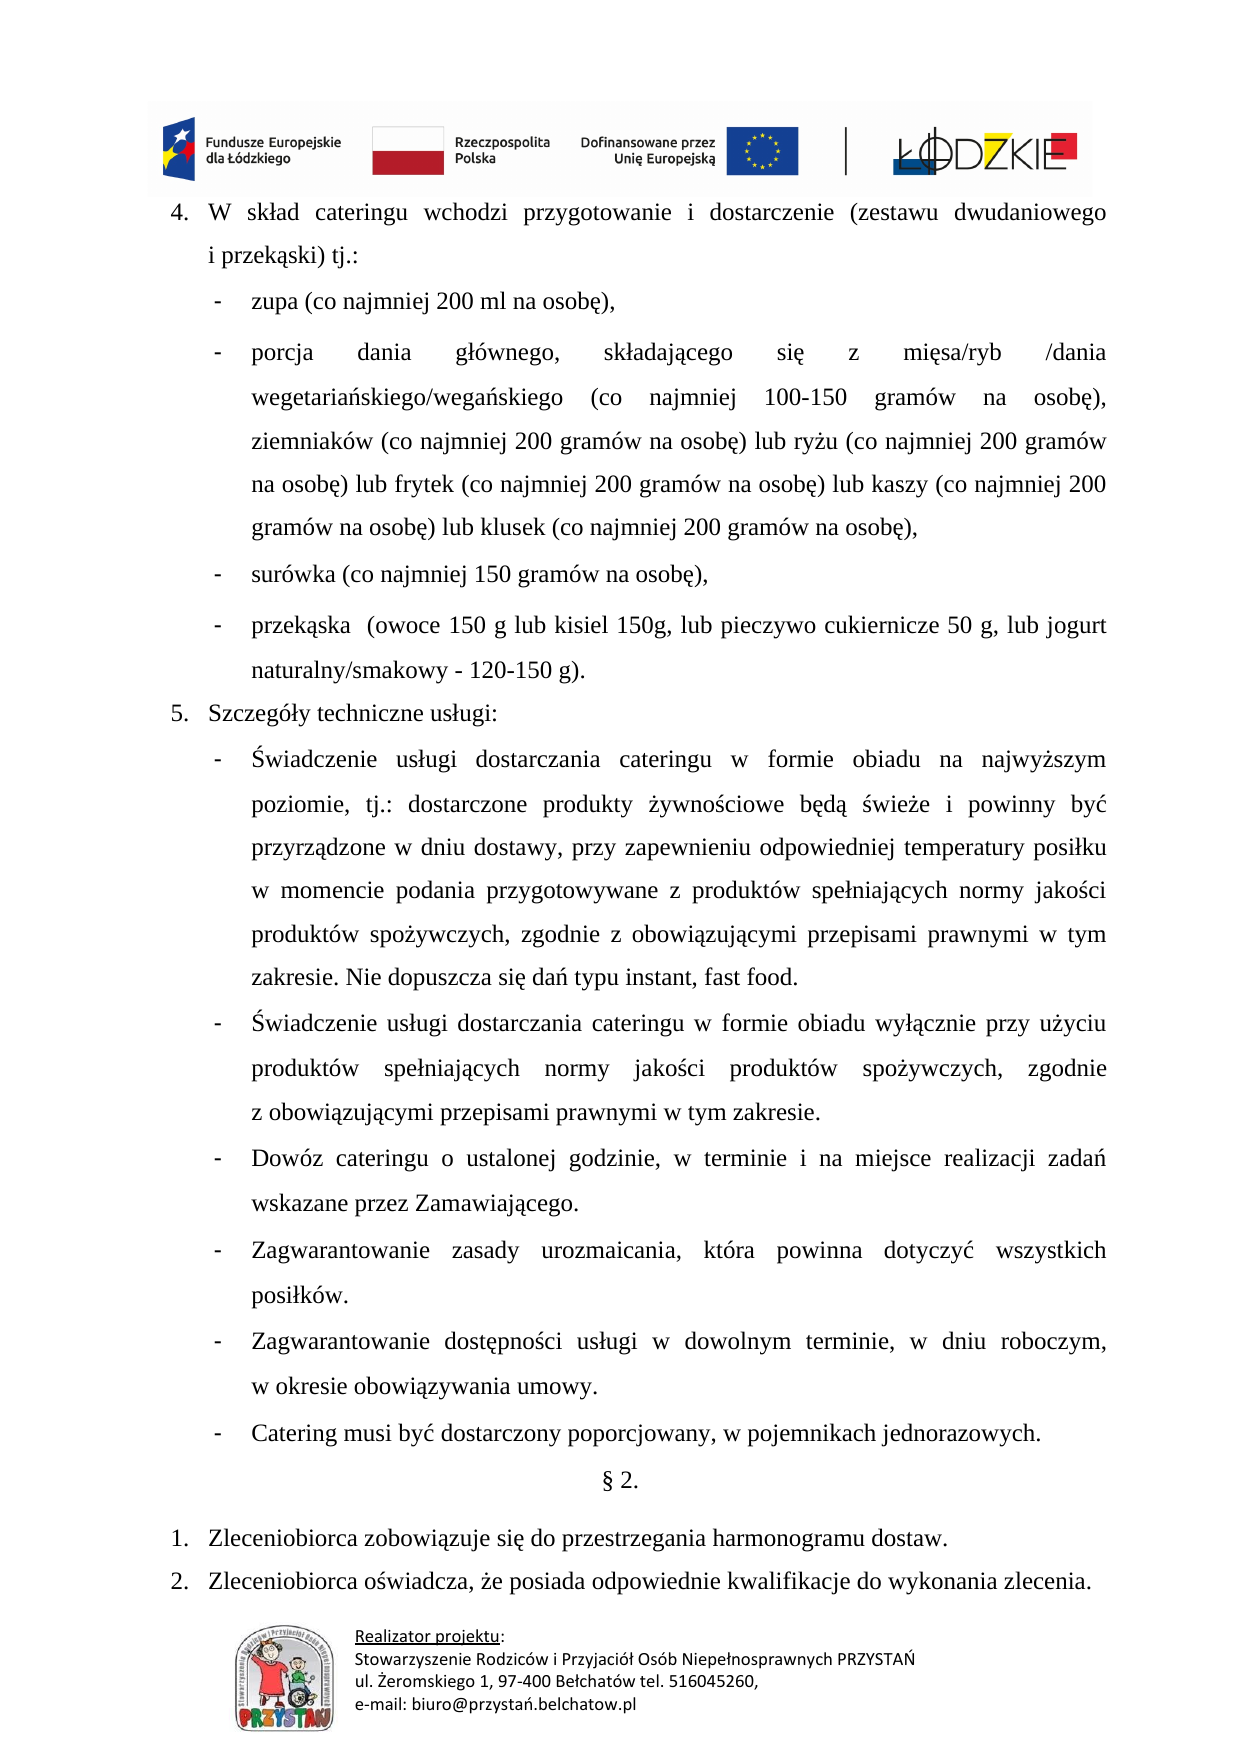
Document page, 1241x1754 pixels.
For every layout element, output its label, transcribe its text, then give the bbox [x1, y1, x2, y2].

list Szczegóły techniczne usługi: [170, 698, 1107, 727]
list Zleceniobiorca oświadcza, że posiada odpowiednie kwalifikacje do wykonania zlecenia. [170, 1566, 1107, 1595]
list Catering musi być dostarczony poporcjowany, w pojemnikach jednorazowych. [213, 1414, 1107, 1448]
list W skład cateringu wchodzi przygotowanie i dostarczenie (zestawu dwudaniowego i przekąski) tj.: [170, 197, 1107, 268]
picture [147, 101, 1093, 197]
list Zagwarantowanie dostępności usługi w dowolnym terminie, w dniu roboczym, w okresie obowiązywania umowy. [213, 1323, 1107, 1400]
list surówka (co najmniej 150 gramów na osobę), [213, 555, 1107, 589]
list zupa (co najmniej 200 ml na osobę), [213, 283, 1107, 317]
list przekąska (owoce 150 g lub kisiel 150g, lub pieczywo cukiernicze 50 g, lub jogurt naturalny/smakowy - 120-150 g). [213, 606, 1107, 683]
list porcja dania głównego, składającego się z mięsa/ryb /dania wegetariańskiego/wegańskiego (co najmniej 100-150 gramów na osobę), ziemniaków (co najmniej 200 gramów na osobę) lub ryżu (co najmniej 200 gramów na osobę) lub frytek (co najmniej 200 gramów na osobę) lub kaszy (co najmniej 200 gramów na osobę) lub klusek (co najmniej 200 gramów na osobę), [213, 334, 1107, 541]
list Świadczenie usługi dostarczania cateringu w formie obiadu wyłącznie przy użyciu produktów spełniających normy jakości produktów spożywczych, zgodnie z obowiązującymi przepisami prawnymi w tym zakresie. [213, 1005, 1107, 1125]
list Zagwarantowanie zasady urozmaicania, która powinna dotyczyć wszystkich posiłków. [213, 1231, 1107, 1308]
picture [228, 1622, 340, 1734]
text § 2. [133, 1465, 1107, 1494]
list Dowóz cateringu o ustalonej godzinie, w terminie i na miejsce realizacji zadań wskazane przez Zamawiającego. [213, 1140, 1107, 1217]
list Świadczenie usługi dostarczania cateringu w formie obiadu na najwyższym poziomie, tj.: dostarczone produkty żywnościowe będą świeże i powinny być przyrządzone w dniu dostawy, przy zapewnieniu odpowiedniej temperatury posiłku w momencie podania przygotowywane z produktów spełniających normy jakości produktów spożywczych, zgodnie z obowiązującymi przepisami prawnymi w tym zakresie. Nie dopuszcza się dań typu instant, fast food. [213, 741, 1107, 991]
list Zleceniobiorca zobowiązuje się do przestrzegania harmonogramu dostaw. [170, 1523, 1107, 1552]
